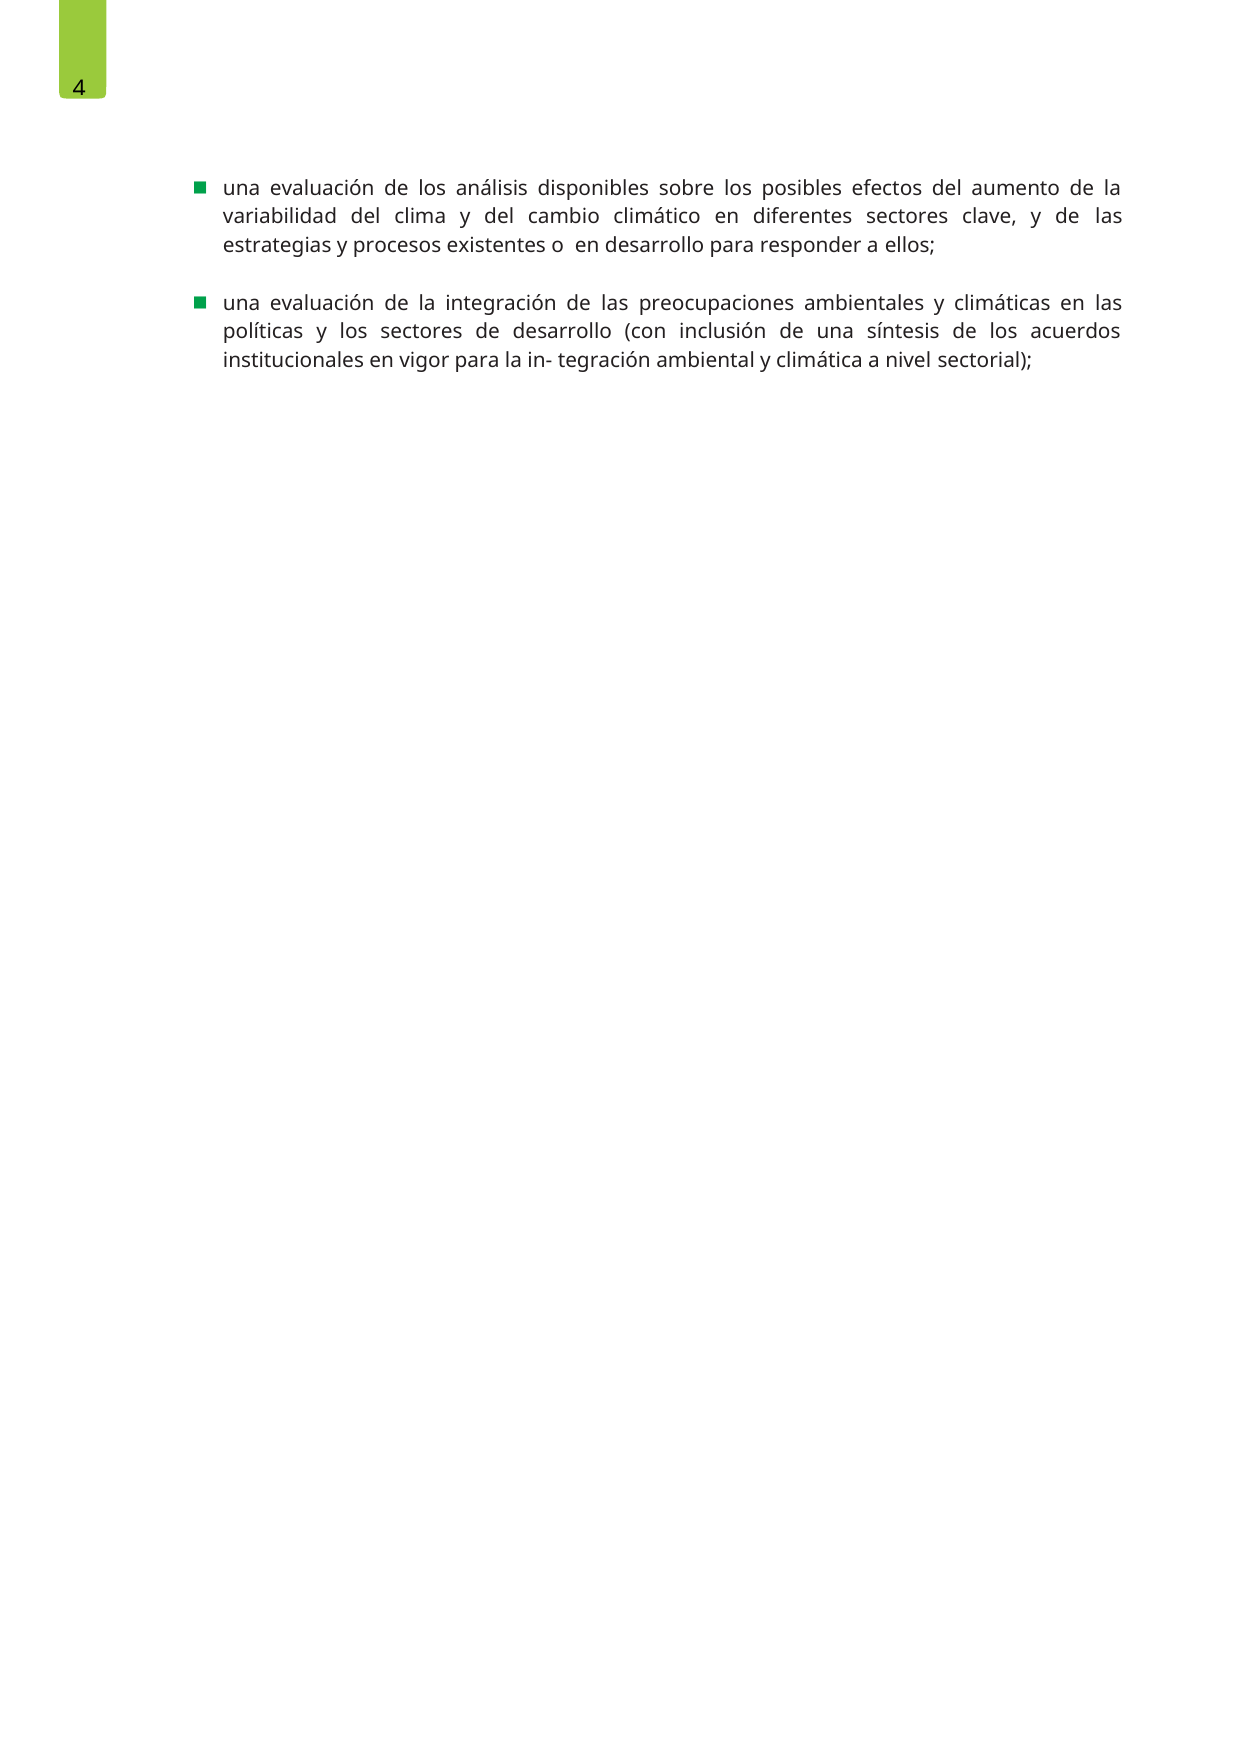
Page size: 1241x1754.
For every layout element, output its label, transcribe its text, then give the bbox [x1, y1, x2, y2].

list una evaluación de la integración de las preocupaciones ambientales y climáticas en las políticas y los sectores de desarrollo (con inclusión de una síntesis de los acuerdos institucionales en vigor para la in- tegración ambiental y climática a nivel sectorial); [192, 288, 1122, 373]
list una evaluación de los análisis disponibles sobre los posibles efectos del aumento de la variabilidad del clima y del cambio climático en diferentes sectores clave, y de las estrategias y procesos existentes o en desarrollo para responder a ellos; [192, 173, 1122, 259]
